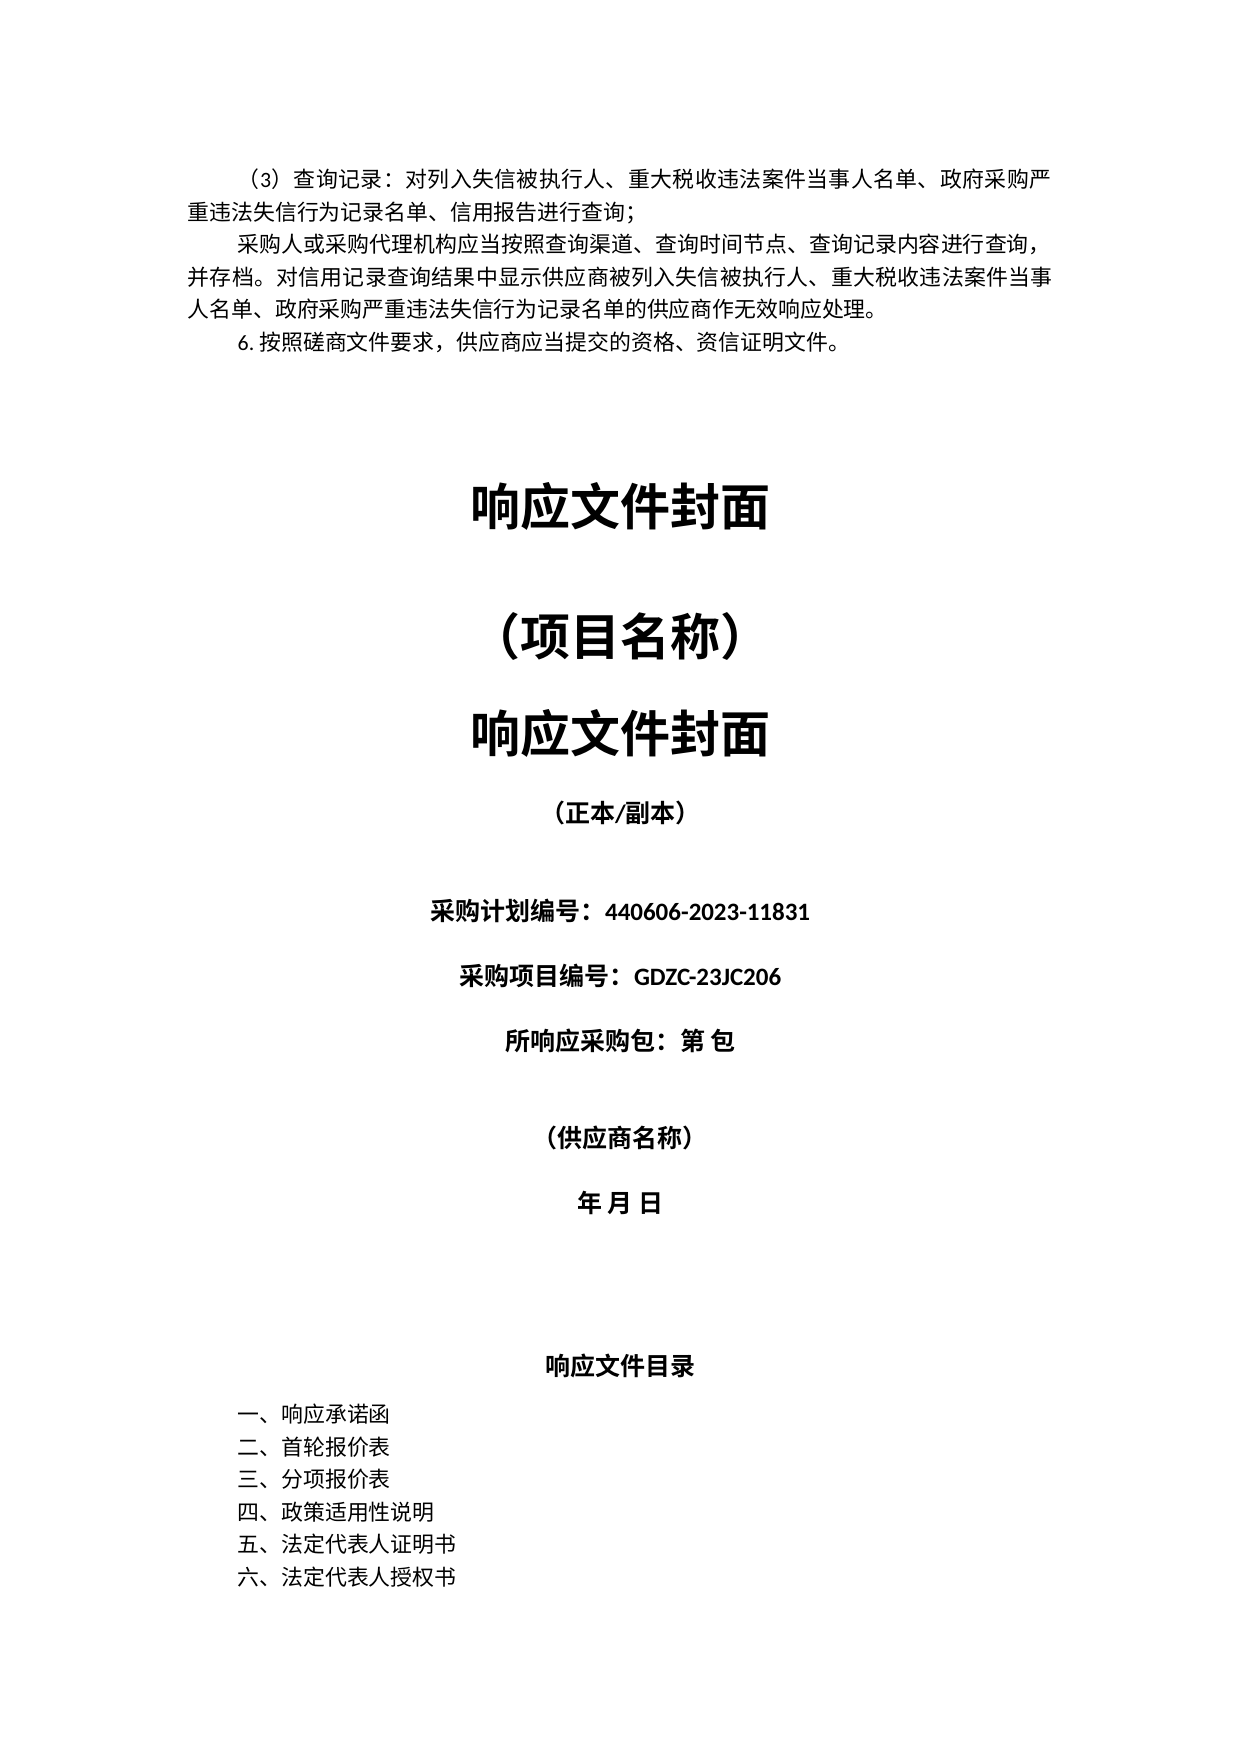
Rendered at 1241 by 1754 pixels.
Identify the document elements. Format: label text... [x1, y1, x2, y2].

text 三、分项报价表 [187, 1462, 1053, 1494]
text （3）查询记录：对列入失信被执行人、重大税收违法案件当事人名单、政府采购严重违法失信行为记录名单、信用报告进行查询； [187, 162, 1053, 227]
text （项目名称） [187, 584, 1053, 682]
text 六、法定代表人授权书 [187, 1559, 1053, 1592]
text 响应文件封面 [187, 454, 1053, 552]
text 采购人或采购代理机构应当按照查询渠道、查询时间节点、查询记录内容进行查询，并存档。对信用记录查询结果中显示供应商被列入失信被执行人、重大税收违法案件当事人名单、政府采购严重违法失信行为记录名单的供应商作无效响应处理。 [187, 227, 1053, 324]
text 采购计划编号：440606-2023-11831 [187, 877, 1053, 942]
text （供应商名称） [187, 1104, 1053, 1169]
text 6. 按照磋商文件要求，供应商应当提交的资格、资信证明文件。 [187, 324, 1053, 357]
text 五、法定代表人证明书 [187, 1527, 1053, 1559]
text （正本/副本） [187, 779, 1053, 844]
text 一、响应承诺函 [187, 1397, 1053, 1429]
text 响应文件目录 [187, 1332, 1053, 1397]
text 所响应采购包：第 包 [187, 1007, 1053, 1072]
text 响应文件封面 [187, 682, 1053, 779]
text 年 月 日 [187, 1169, 1053, 1234]
text 采购项目编号：GDZC-23JC206 [187, 942, 1053, 1007]
text 四、政策适用性说明 [187, 1494, 1053, 1527]
text 二、首轮报价表 [187, 1429, 1053, 1462]
